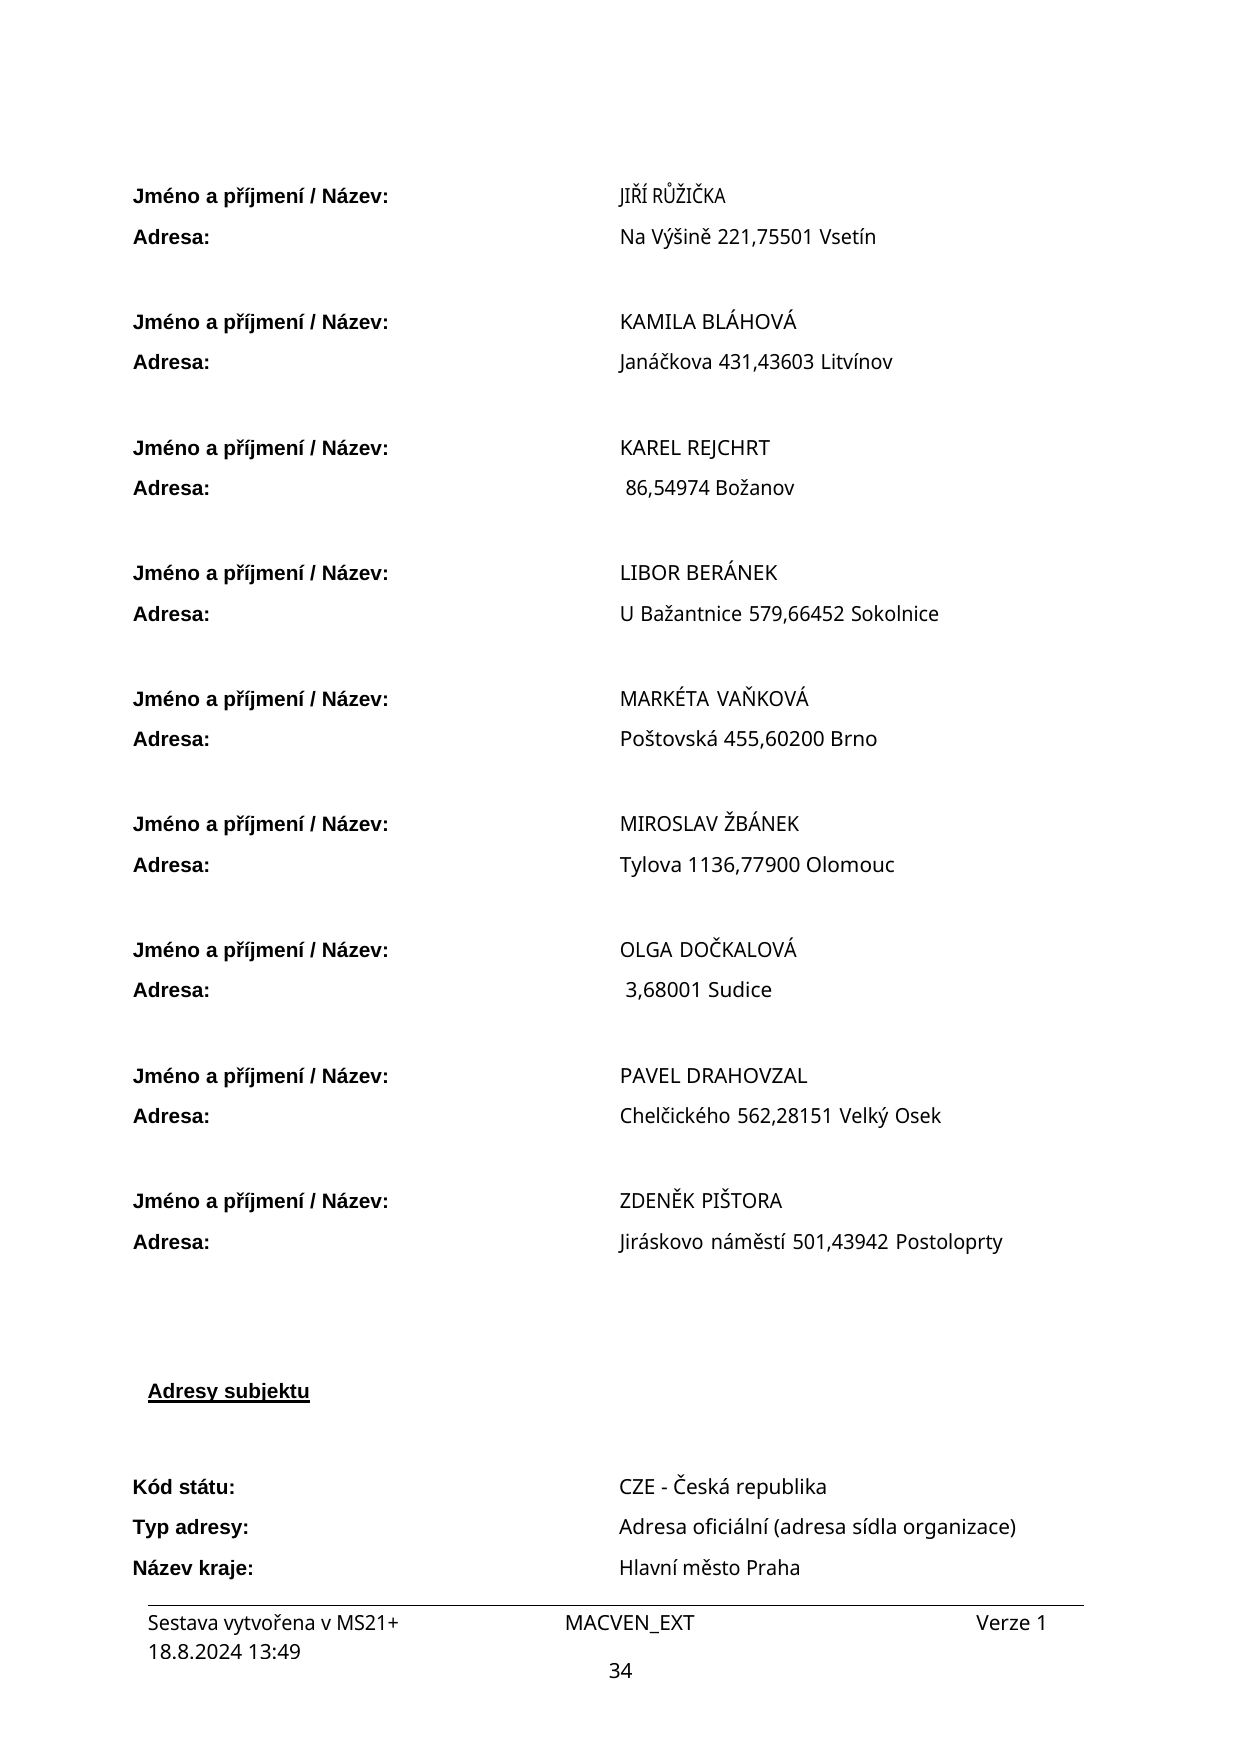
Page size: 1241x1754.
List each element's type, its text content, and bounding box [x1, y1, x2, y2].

text Jméno a příjmení / Název: LIBOR BERÁNEK [133, 558, 1167, 587]
text Jméno a příjmení / Název: PAVEL DRAHOVZAL [133, 1061, 1167, 1089]
text Adresa: 86,54974 Božanov [133, 473, 1167, 502]
text Jméno a příjmení / Název: ZDENĚK PIŠTORA [133, 1186, 1167, 1215]
text Jméno a příjmení / Název: MARKÉTA VAŇKOVÁ [133, 684, 1167, 712]
text Kód státu: CZE - Česká republika [132, 1472, 1167, 1501]
text Jméno a příjmení / Název: OLGA DOČKALOVÁ [133, 935, 1167, 964]
text Adresa: Janáčkova 431,43603 Litvínov [133, 347, 1167, 376]
text Adresa: Chelčického 562,28151 Velký Osek [133, 1101, 1167, 1130]
text Jméno a příjmení / Název: MIROSLAV ŽBÁNEK [133, 809, 1167, 838]
text Jméno a příjmení / Název: KAREL REJCHRT [133, 433, 1167, 461]
text Typ adresy: Adresa oficiální (adresa sídla organizace) [132, 1512, 1167, 1541]
text Adresa: Na Výšině 221,75501 Vsetín [133, 222, 1167, 251]
text Název kraje: Hlavní město Praha [132, 1553, 1167, 1581]
text Adresa: Tylova 1136,77900 Olomouc [133, 850, 1167, 878]
text Adresa: Jiráskovo náměstí 501,43942 Postoloprty [133, 1227, 1167, 1255]
text Adresa: Poštovská 455,60200 Brno [133, 724, 1167, 753]
text Adresy subjektu [147, 1379, 1167, 1403]
text Adresa: 3,68001 Sudice [133, 976, 1167, 1004]
text Adresa: U Bažantnice 579,66452 Sokolnice [133, 599, 1167, 627]
text Jméno a příjmení / Název: JIŘÍ RŮŽIČKA [133, 182, 1167, 210]
text Jméno a příjmení / Název: KAMILA BLÁHOVÁ [133, 307, 1167, 336]
